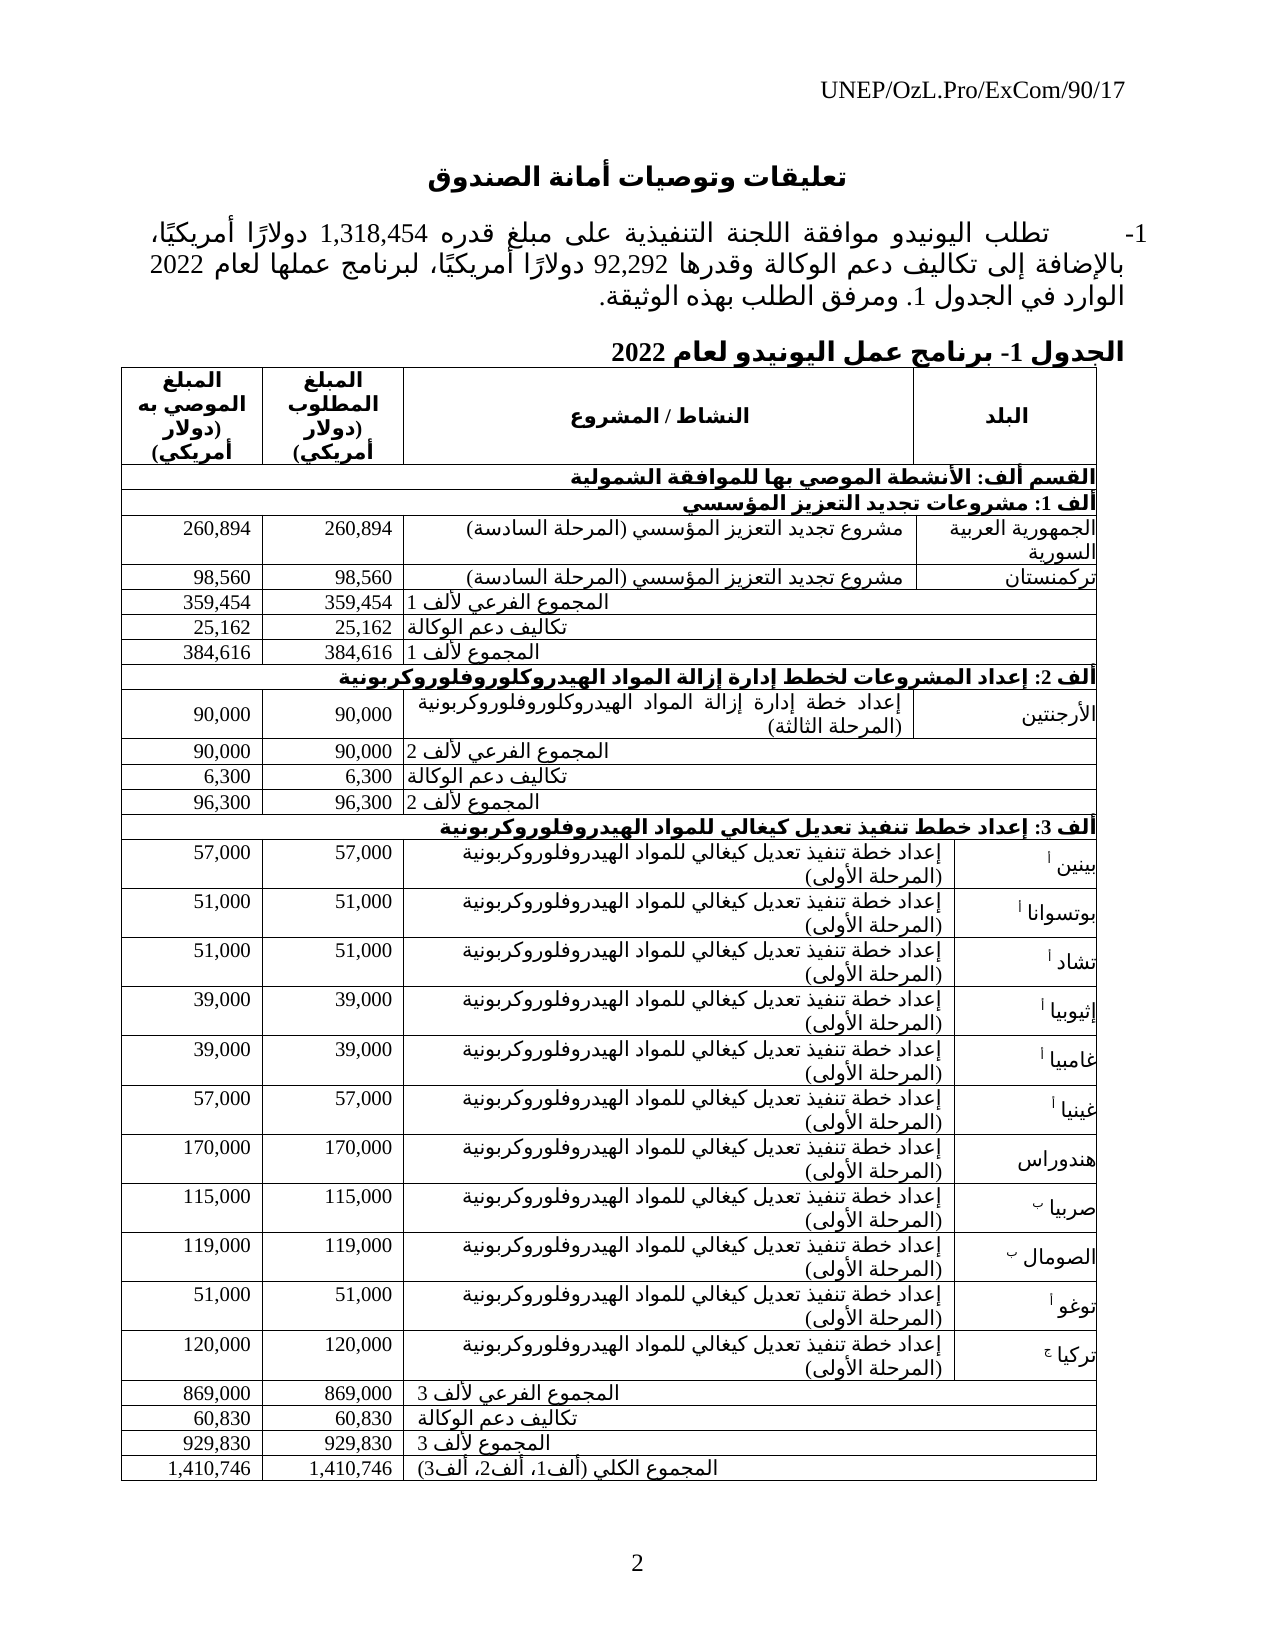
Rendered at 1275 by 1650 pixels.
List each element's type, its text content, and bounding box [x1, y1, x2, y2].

table_cell 39,000 [263, 1036, 403, 1084]
table_cell صربيا ب [955, 1184, 1096, 1232]
table_cell 120,000 [263, 1331, 403, 1379]
table_cell ألف 3: إعداد خطط تنفيذ تعديل كيغالي للمواد الهيدروفلوروكربونية [122, 815, 1096, 839]
table_cell 96,300 [263, 790, 403, 814]
table_cell 170,000 [263, 1135, 403, 1183]
table_cell تكاليف دعم الوكالة [404, 615, 1096, 639]
table_cell 115,000 [122, 1184, 262, 1232]
table_cell 51,000 [263, 1282, 403, 1330]
table_cell 90,000 [263, 690, 403, 738]
table_cell إعداد خطة تنفيذ تعديل كيغالي للمواد الهيدروفلوروكربونية (المرحلة الأولى) [404, 1086, 954, 1134]
table_cell غينيا أ [955, 1086, 1096, 1134]
table_cell تشاد أ [955, 938, 1096, 986]
table_cell 115,000 [263, 1184, 403, 1232]
table_cell إعداد خطة تنفيذ تعديل كيغالي للمواد الهيدروفلوروكربونية (المرحلة الأولى) [404, 1135, 954, 1183]
table_cell 359,454 [122, 590, 262, 614]
table_cell بينين أ [955, 840, 1096, 888]
table_cell 25,162 [263, 615, 403, 639]
table_cell 384,616 [263, 640, 403, 664]
table_cell إعداد خطة تنفيذ تعديل كيغالي للمواد الهيدروفلوروكربونية (المرحلة الأولى) [404, 1233, 954, 1281]
table_cell 60,830 [122, 1406, 262, 1430]
table_cell 51,000 [263, 889, 403, 937]
table_cell إعداد خطة تنفيذ تعديل كيغالي للمواد الهيدروفلوروكربونية (المرحلة الأولى) [404, 889, 954, 937]
table_cell 384,616 [122, 640, 262, 664]
table_cell 6,300 [122, 765, 262, 788]
table_cell 359,454 [263, 590, 403, 614]
table_cell تركيا ج [955, 1331, 1096, 1379]
table_cell توغو أ [955, 1282, 1096, 1330]
table_cell 51,000 [263, 938, 403, 986]
table_cell 929,830 [263, 1431, 403, 1455]
table_cell 57,000 [263, 840, 403, 888]
table_cell المجموع لألف 3 [404, 1431, 1096, 1455]
table_cell 57,000 [122, 840, 262, 888]
table_cell الصومال ب [955, 1233, 1096, 1281]
table_cell المجموع لألف 2 [404, 790, 1096, 814]
table_cell 98,560 [263, 565, 403, 589]
table_cell الجمهورية العربية السورية [917, 516, 1096, 564]
table_cell تكاليف دعم الوكالة [404, 765, 1096, 788]
list الجدول 1- برنامج عمل اليونيدو لعام 2022 [150, 336, 1125, 367]
table_cell المجموع الفرعي لألف 2 [404, 739, 1096, 763]
table_cell 869,000 [263, 1381, 403, 1405]
table_cell ألف 1: مشروعات تجديد التعزيز المؤسسي [122, 490, 1096, 514]
table_cell 25,162 [122, 615, 262, 639]
table_cell 39,000 [122, 987, 262, 1035]
table_cell ألف 2: إعداد المشروعات لخطط إدارة إزالة المواد الهيدروكلوروفلوروكربونية [122, 665, 1096, 689]
table_cell إعداد خطة تنفيذ تعديل كيغالي للمواد الهيدروفلوروكربونية (المرحلة الأولى) [404, 1036, 954, 1084]
table_cell 60,830 [263, 1406, 403, 1430]
table_cell 90,000 [122, 690, 262, 738]
table_header البلد [914, 368, 1096, 464]
table_cell هندوراس [955, 1135, 1096, 1183]
table_cell المجموع الفرعي لألف 3 [404, 1381, 1096, 1405]
table_cell إعداد خطة تنفيذ تعديل كيغالي للمواد الهيدروفلوروكربونية (المرحلة الأولى) [404, 987, 954, 1035]
table_cell 6,300 [263, 765, 403, 788]
table_cell مشروع تجديد التعزيز المؤسسي (المرحلة السادسة) [404, 516, 916, 564]
table_cell 51,000 [122, 938, 262, 986]
table_cell 119,000 [122, 1233, 262, 1281]
table_cell القسم ألف: الأنشطة الموصي بها للموافقة الشمولية [122, 465, 1096, 489]
list تطلب اليونيدو موافقة اللجنة التنفيذية على مبلغ قدره 1,318,454 دولارًا أمريكيًا، بالإضافة إلى تكاليف دعم الوكالة وقدرها 92,292 دولارًا أمريكيًا، لبرنامج عملها لعام 2022 الوارد في الجدول 1. ومرفق الطلب بهذه الوثيقة. [150, 217, 1125, 311]
table_cell 90,000 [263, 739, 403, 763]
table_cell إعداد خطة تنفيذ تعديل كيغالي للمواد الهيدروفلوروكربونية (المرحلة الأولى) [404, 840, 954, 888]
table_cell إثيوبيا أ [955, 987, 1096, 1035]
table_cell 90,000 [122, 739, 262, 763]
table_cell 39,000 [122, 1036, 262, 1084]
table_cell المجموع الفرعي لألف 1 [404, 590, 1096, 614]
table_cell 57,000 [263, 1086, 403, 1134]
table_cell مشروع تجديد التعزيز المؤسسي (المرحلة السادسة) [404, 565, 916, 589]
table_cell تكاليف دعم الوكالة [404, 1406, 1096, 1430]
table_cell 929,830 [122, 1431, 262, 1455]
table_cell 869,000 [122, 1381, 262, 1405]
table_cell 51,000 [122, 1282, 262, 1330]
table_cell 260,894 [263, 516, 403, 564]
table_cell تركمنستان [917, 565, 1096, 589]
table_cell 1,410,746 [263, 1456, 403, 1480]
table_cell إعداد خطة تنفيذ تعديل كيغالي للمواد الهيدروفلوروكربونية (المرحلة الأولى) [404, 1184, 954, 1232]
table_cell 170,000 [122, 1135, 262, 1183]
table_cell إعداد خطة إدارة إزالة المواد الهيدروكلوروفلوروكربونية (المرحلة الثالثة) [404, 690, 913, 738]
table_header النشاط / المشروع [404, 368, 913, 464]
table_cell 39,000 [263, 987, 403, 1035]
table_cell 1,410,746 [122, 1456, 262, 1480]
list تعليقات وتوصيات أمانة الصندوق [150, 161, 1125, 192]
table_header المبلغ المطلوب (دولار أمريكي) [263, 368, 403, 464]
table_cell غامبيا أ [955, 1036, 1096, 1084]
table_cell 119,000 [263, 1233, 403, 1281]
table_cell 51,000 [122, 889, 262, 937]
table_cell إعداد خطة تنفيذ تعديل كيغالي للمواد الهيدروفلوروكربونية (المرحلة الأولى) [404, 1282, 954, 1330]
table_cell بوتسوانا أ [955, 889, 1096, 937]
table_cell 96,300 [122, 790, 262, 814]
table_cell 98,560 [122, 565, 262, 589]
table_cell 57,000 [122, 1086, 262, 1134]
table_cell الأرجنتين [914, 690, 1096, 738]
table_header المبلغ الموصي به (دولار أمريكي) [122, 368, 262, 464]
table_cell 260,894 [122, 516, 262, 564]
table_cell المجموع الكلي (ألف1، ألف2، ألف3) [404, 1456, 1096, 1480]
table_cell إعداد خطة تنفيذ تعديل كيغالي للمواد الهيدروفلوروكربونية (المرحلة الأولى) [404, 938, 954, 986]
table_cell المجموع لألف 1 [404, 640, 1096, 664]
table_cell إعداد خطة تنفيذ تعديل كيغالي للمواد الهيدروفلوروكربونية (المرحلة الأولى) [404, 1331, 954, 1379]
table_cell 120,000 [122, 1331, 262, 1379]
